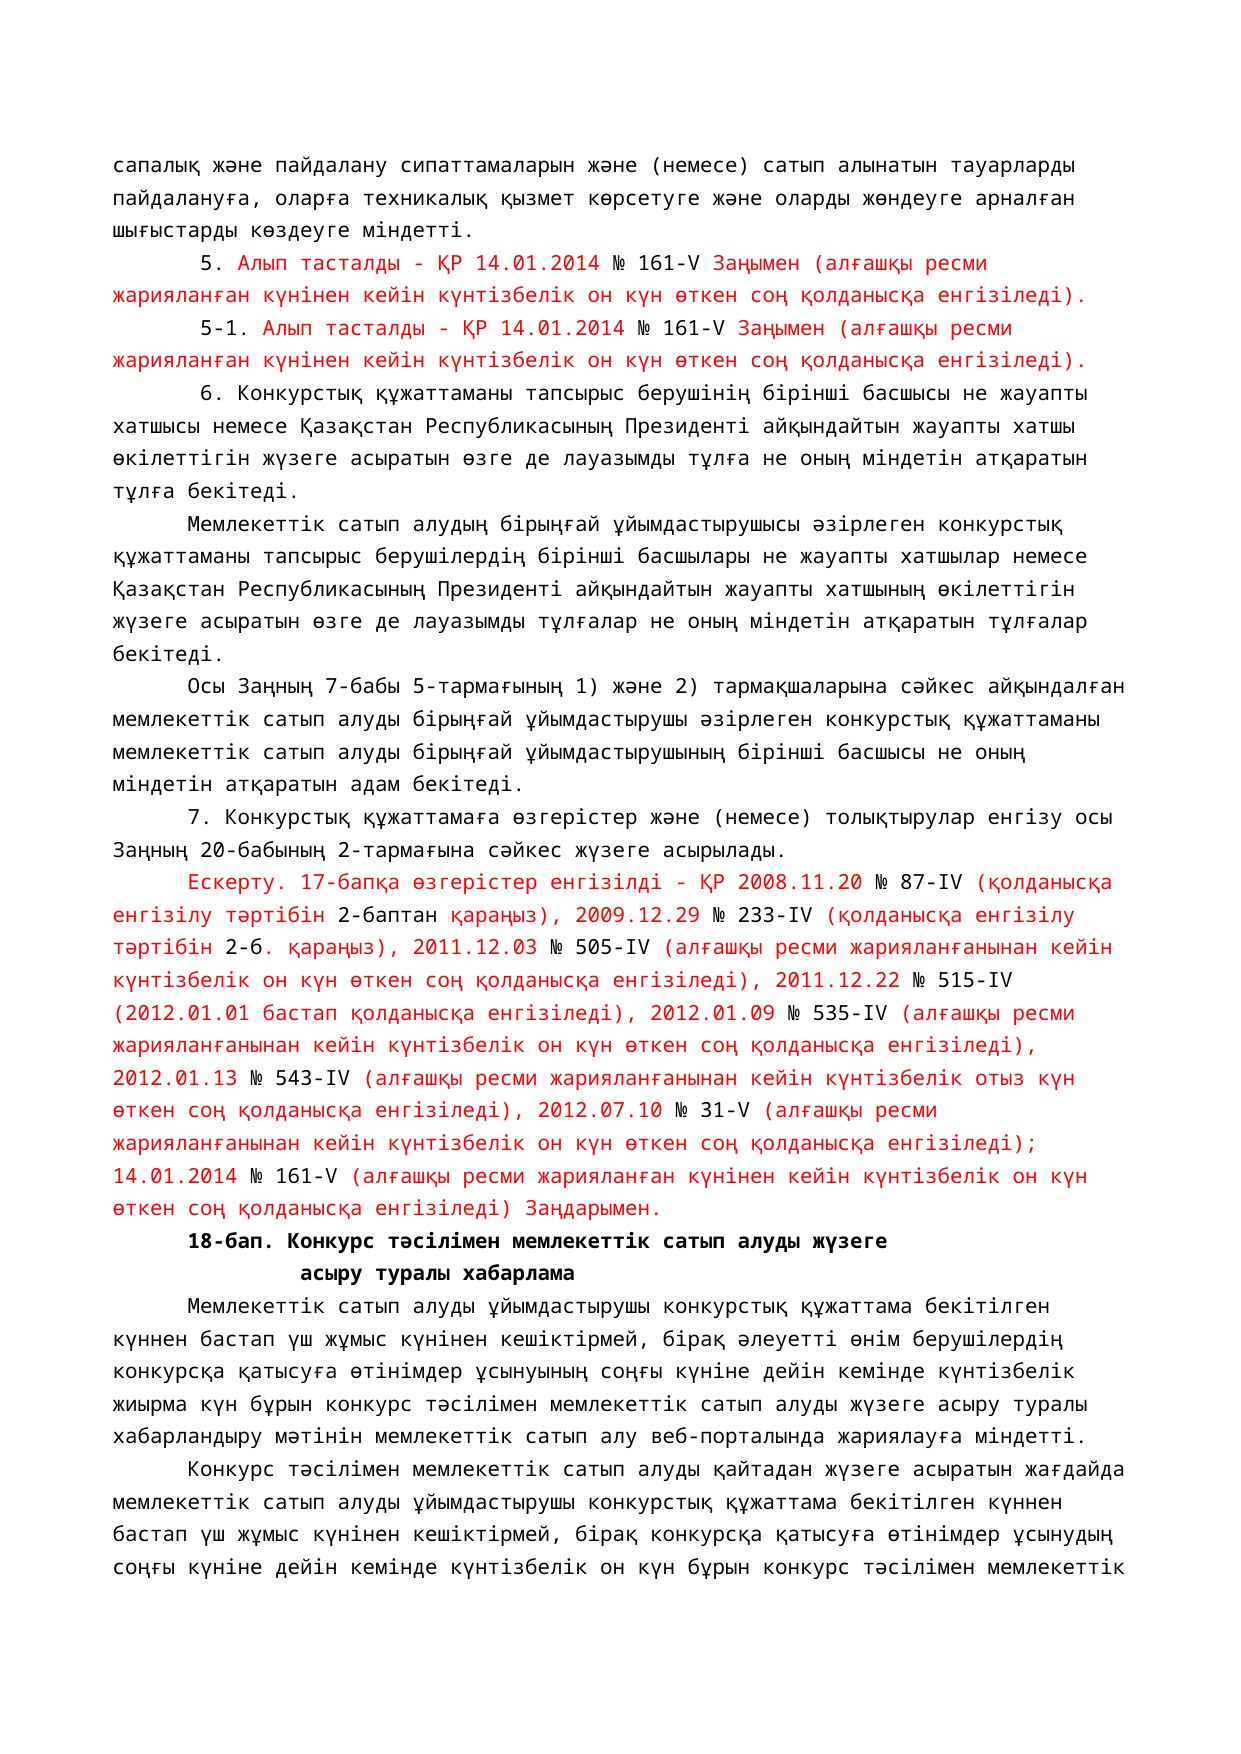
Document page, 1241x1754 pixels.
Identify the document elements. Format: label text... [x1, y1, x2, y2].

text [112, 150, 1128, 1222]
text 18-бап. Конкурс тәсілімен мемлекеттік сатып алуды жүзеге асыру туралы хабарлама [112, 1226, 1128, 1287]
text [112, 1291, 1128, 1580]
